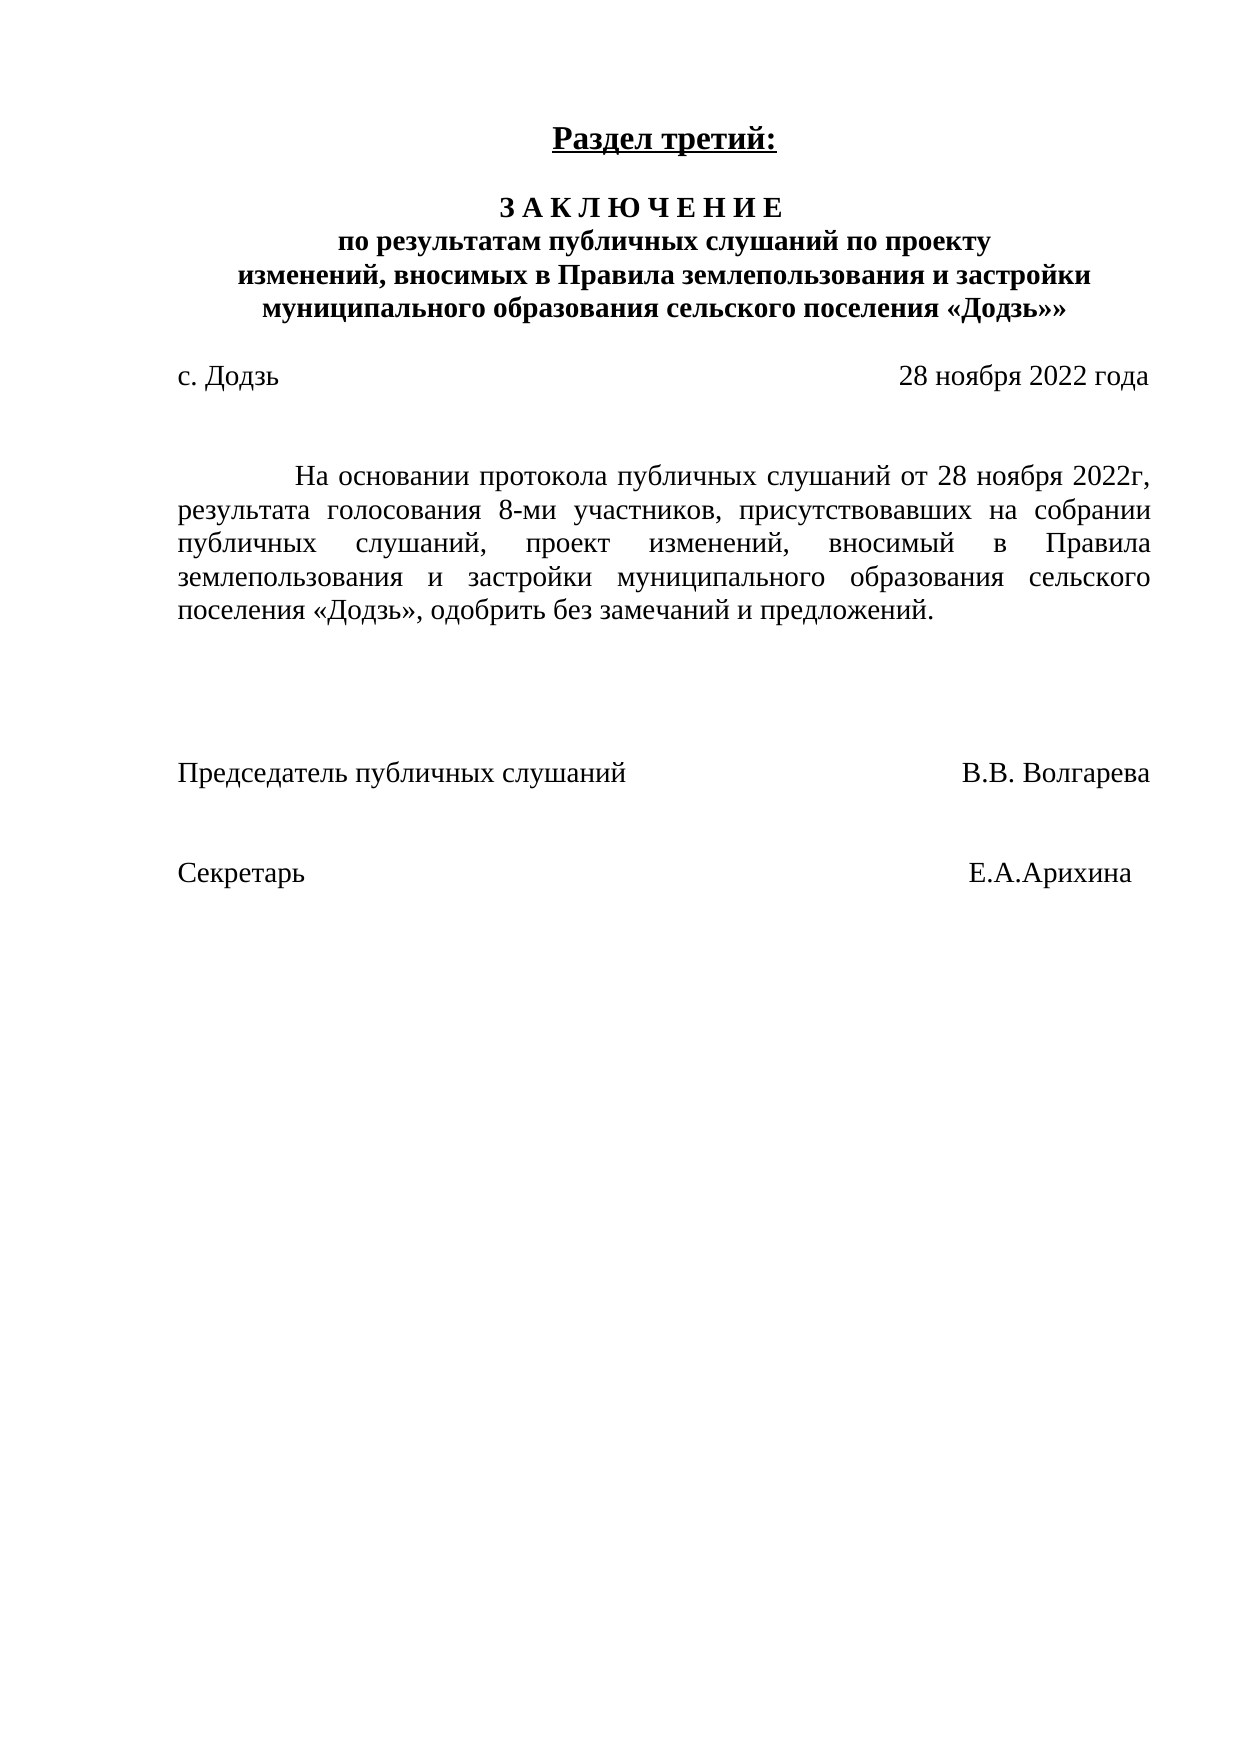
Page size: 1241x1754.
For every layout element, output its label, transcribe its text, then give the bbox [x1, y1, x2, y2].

text З А К Л Ю Ч Е Н И Е [177, 190, 1152, 223]
text Раздел третий: [177, 118, 1152, 156]
text Председатель публичных слушаний В.В. Волгарева [177, 755, 1152, 788]
text с. Додзь 28 ноября 2022 года [177, 358, 1152, 391]
text На основании протокола публичных слушаний от 28 ноября 2022г, результата голосования 8-ми участников, присутствовавших на собрании публичных слушаний, проект изменений, вносимый в Правила землепользования и застройки муниципального образования сельского поселения «Додзь», одобрить без замечаний и предложений. [177, 458, 1152, 626]
text по результатам публичных слушаний по проекту [177, 223, 1152, 257]
text Секретарь Е.А.Арихина [177, 855, 1152, 889]
text изменений, вносимых в Правила землепользования и застройки муниципального образования сельского поселения «Додзь»» [177, 257, 1152, 324]
